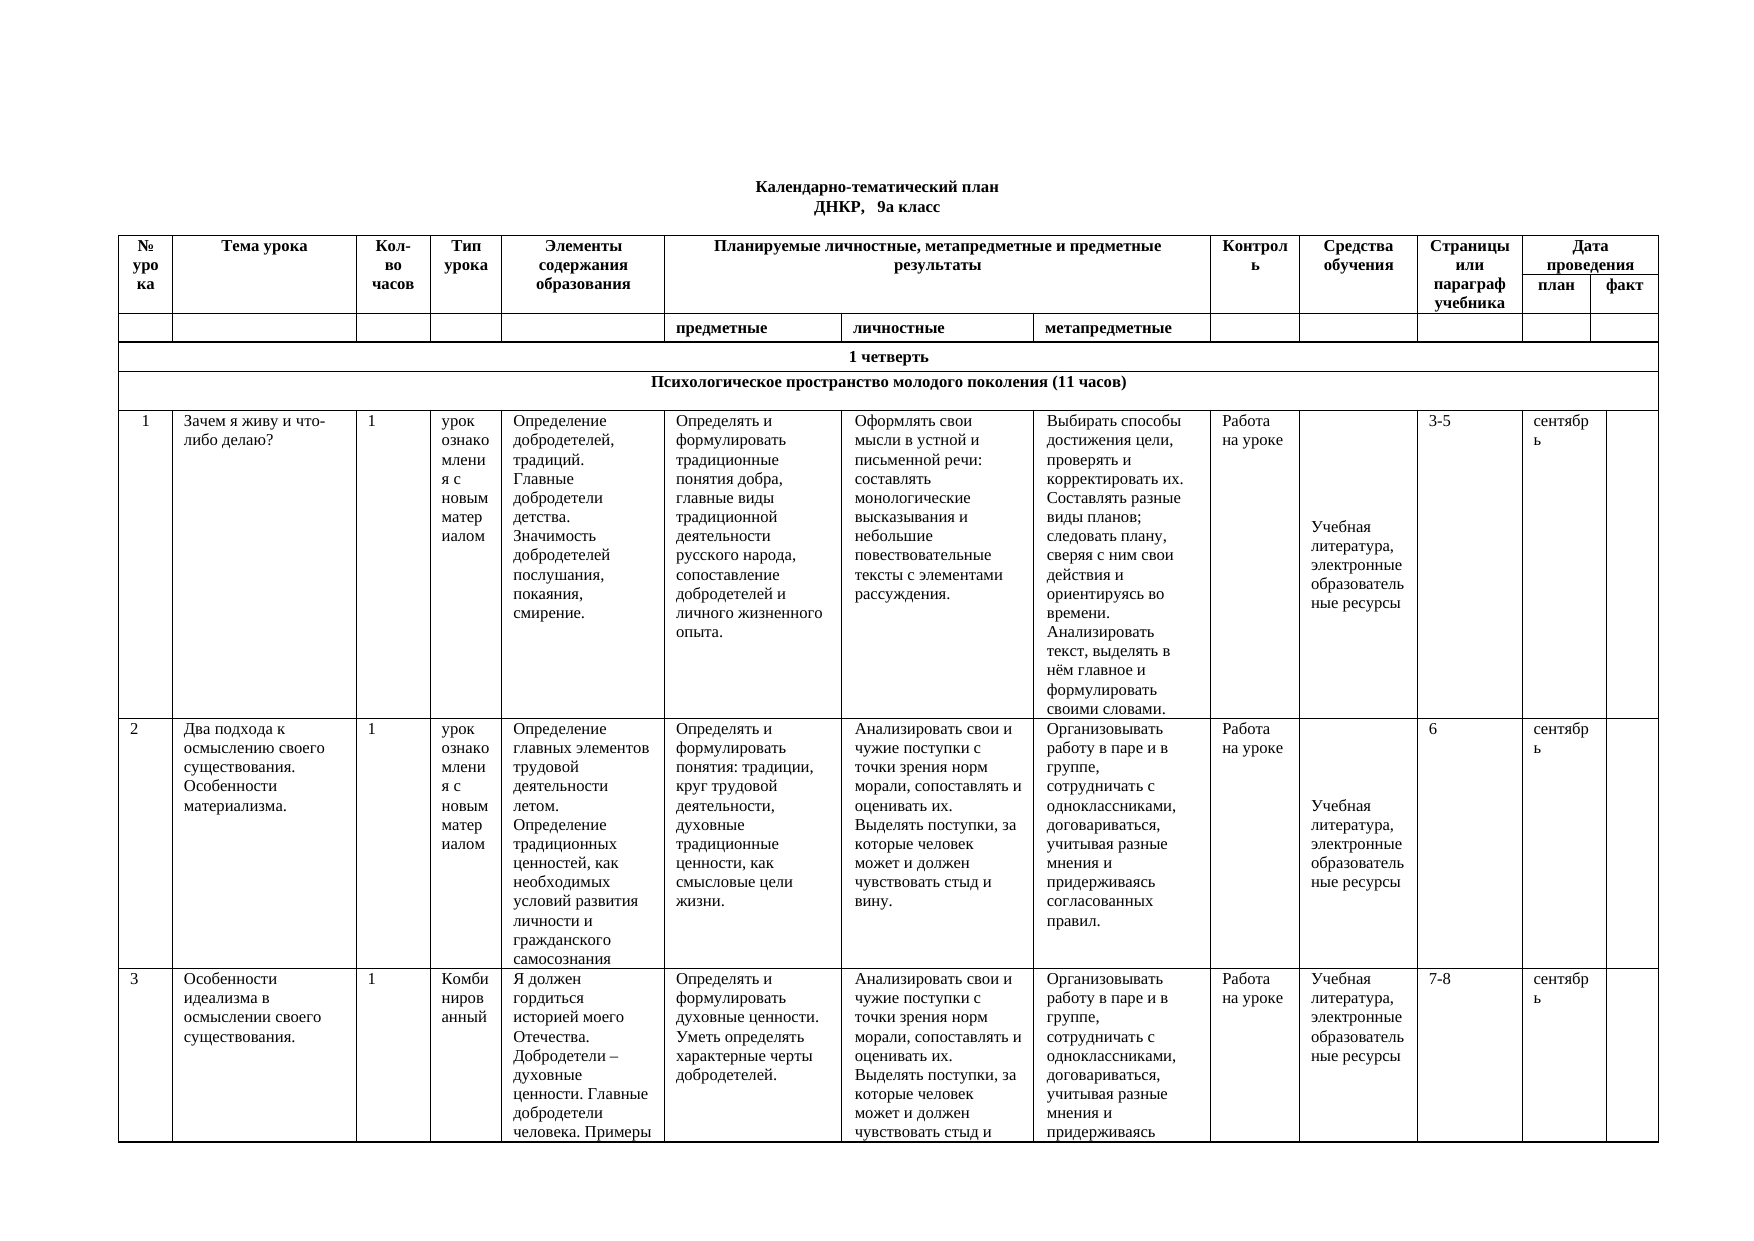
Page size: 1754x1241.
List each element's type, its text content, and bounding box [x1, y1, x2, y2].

text ДНКР, 9а класс [118, 196, 1636, 216]
table_cell Определять и формулировать понятия: традиции, круг трудовой деятельности, духовные традиционные ценности, как смысловые цели жизни. [665, 719, 841, 968]
table_header Кол-во часов [357, 236, 430, 312]
table_cell Определять и формулировать традиционные понятия добра, главные виды традиционной деятельности русского народа, сопоставление добродетелей и личного жизненного опыта. [665, 411, 841, 718]
table_cell [502, 314, 664, 341]
table_header Контроль [1211, 236, 1299, 312]
table_cell [1418, 314, 1522, 341]
table_cell [119, 314, 172, 341]
table_cell [1523, 314, 1590, 341]
table_cell 7-8 [1418, 969, 1522, 1141]
table_cell сентябрь [1523, 719, 1606, 968]
table_cell 1 [357, 411, 430, 718]
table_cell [665, 969, 841, 1141]
table_cell Работа на уроке [1211, 969, 1299, 1141]
table_header Элементы содержания образования [502, 236, 664, 312]
table_header Тема урока [173, 236, 356, 312]
table_cell Учебная литература, электронные образовательные ресурсы [1300, 719, 1417, 968]
table_cell 2 [119, 719, 172, 968]
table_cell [842, 969, 1033, 1141]
table_cell [1300, 314, 1417, 341]
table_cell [173, 969, 356, 1141]
table_cell 1 [119, 411, 172, 718]
table_cell Работа на уроке [1211, 411, 1299, 718]
table_header Средства обучения [1300, 236, 1417, 312]
table_cell сентябрь [1523, 969, 1606, 1141]
table_cell урок ознакомления с новым материалом [431, 411, 501, 718]
table_cell [1591, 314, 1658, 341]
table_cell 1 [357, 719, 430, 968]
table_header Тип урока [431, 236, 501, 312]
table_cell Зачем я живу и что- либо делаю? [173, 411, 356, 718]
table_cell Организовывать работу в паре и в группе, сотрудничать с одноклассниками, договариваться, учитывая разные мнения и придерживаясь согласованных правил. [1034, 719, 1210, 968]
table_cell предметные [665, 314, 841, 341]
table_cell Работа на уроке [1211, 719, 1299, 968]
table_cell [1034, 969, 1210, 1141]
table_header Страницы или параграф учебника [1418, 236, 1522, 312]
table_cell личностные [842, 314, 1033, 341]
table_cell Оформлять свои мысли в устной и письменной речи: составлять монологические высказывания и небольшие повествовательные тексты с элементами рассуждения. [842, 411, 1033, 718]
table_cell факт [1591, 275, 1658, 312]
text Календарно-тематический план [118, 177, 1636, 196]
table_cell [1607, 719, 1658, 968]
table_cell 1 четверть [119, 343, 1658, 371]
table_cell [173, 314, 356, 341]
table_header Планируемые личностные, метапредметные и предметные результаты [665, 236, 1210, 312]
table_header Дата проведения [1523, 236, 1658, 274]
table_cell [1300, 969, 1417, 1141]
table_cell Комбинированный [431, 969, 501, 1141]
table_header № уро ка [119, 236, 172, 312]
table_cell [357, 314, 430, 341]
table_cell урок ознакомления с новым материалом [431, 719, 501, 968]
table_cell сентябрь [1523, 411, 1606, 718]
table_cell Определение главных элементов трудовой деятельности летом. Определение традиционных ценностей, как необходимых условий развития личности и гражданского самосознания [502, 719, 664, 968]
table_cell [431, 314, 501, 341]
table_cell Два подхода к осмыслению своего существования. Особенности материализма. [173, 719, 356, 968]
table_cell Определение добродетелей, традиций. Главные добродетели детства. Значимость добродетелей послушания, покаяния, смирение. [502, 411, 664, 718]
table_cell Выбирать способы достижения цели, проверять и корректировать их. Составлять разные виды планов; следовать плану, сверяя с ним свои действия и ориентируясь во времени. Анализировать текст, выделять в нём главное и формулировать своими словами. [1034, 411, 1210, 718]
table_cell Психологическое пространство молодого поколения (11 часов) [119, 372, 1658, 410]
table_cell [1607, 969, 1658, 1141]
table_cell 3-5 [1418, 411, 1522, 718]
table_cell план [1523, 275, 1590, 312]
table_cell [1211, 314, 1299, 341]
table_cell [502, 969, 664, 1141]
table_cell 1 [357, 969, 430, 1141]
table_cell Учебная литература, электронные образовательные ресурсы [1300, 411, 1417, 718]
table_cell 3 [119, 969, 172, 1141]
table_cell 6 [1418, 719, 1522, 968]
table_cell метапредметные [1034, 314, 1210, 341]
table_cell [1607, 411, 1658, 718]
